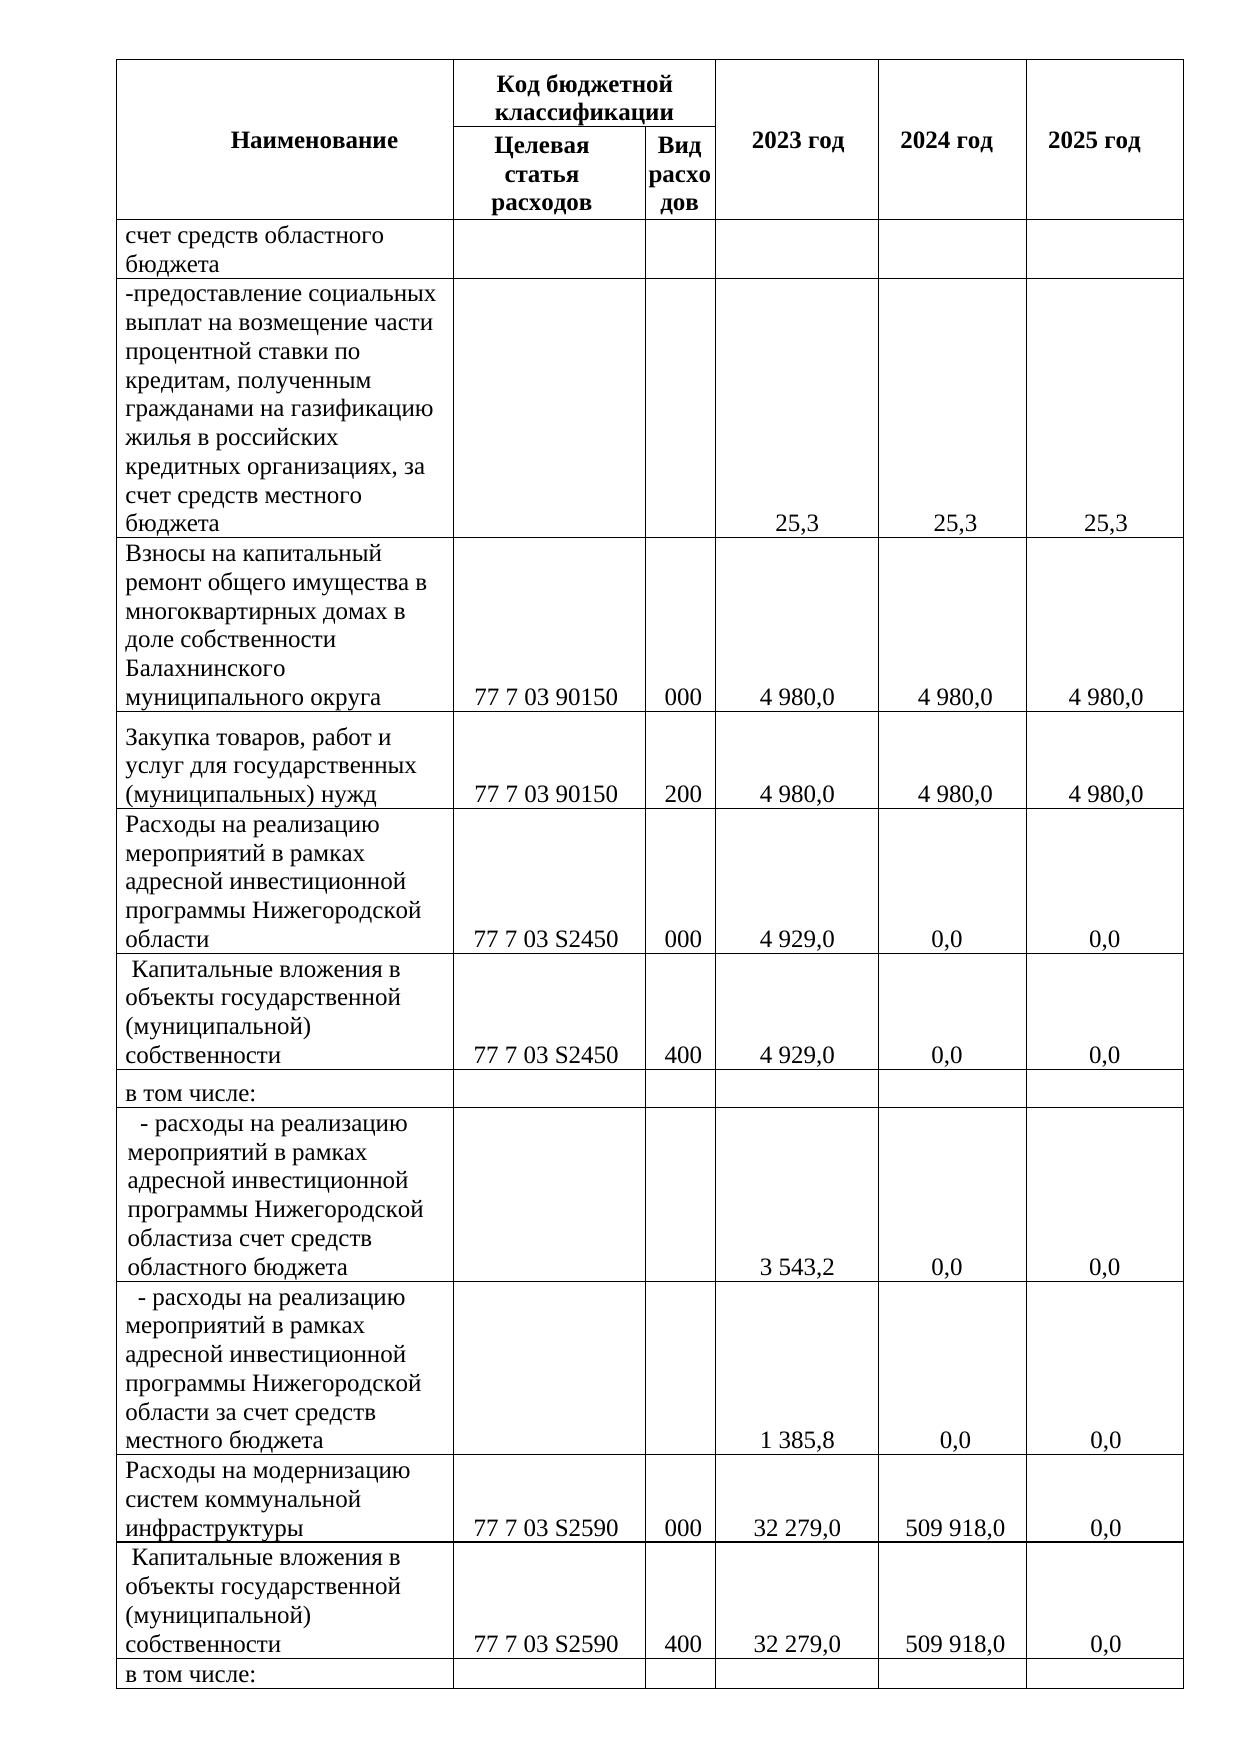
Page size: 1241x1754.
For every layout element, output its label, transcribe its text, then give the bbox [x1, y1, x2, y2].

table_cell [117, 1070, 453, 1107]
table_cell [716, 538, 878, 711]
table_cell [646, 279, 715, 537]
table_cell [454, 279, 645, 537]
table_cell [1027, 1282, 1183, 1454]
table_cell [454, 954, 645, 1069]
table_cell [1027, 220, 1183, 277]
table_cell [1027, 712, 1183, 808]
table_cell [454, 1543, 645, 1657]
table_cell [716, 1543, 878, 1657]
table_cell Целевая статья расходов [454, 127, 645, 219]
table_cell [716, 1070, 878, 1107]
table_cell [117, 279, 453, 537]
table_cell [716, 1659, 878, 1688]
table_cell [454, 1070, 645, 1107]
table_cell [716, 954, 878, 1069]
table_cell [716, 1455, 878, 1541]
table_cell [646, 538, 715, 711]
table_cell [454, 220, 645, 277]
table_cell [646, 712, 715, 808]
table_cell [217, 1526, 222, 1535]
table_header Код бюджетной классификации [454, 60, 715, 126]
table_header 2023 год [716, 60, 878, 219]
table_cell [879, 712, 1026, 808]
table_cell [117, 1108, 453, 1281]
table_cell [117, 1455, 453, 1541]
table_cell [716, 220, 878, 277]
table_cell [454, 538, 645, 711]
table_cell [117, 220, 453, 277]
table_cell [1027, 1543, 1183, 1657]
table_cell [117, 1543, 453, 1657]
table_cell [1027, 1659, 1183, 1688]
table_header 2024 год [879, 60, 1026, 219]
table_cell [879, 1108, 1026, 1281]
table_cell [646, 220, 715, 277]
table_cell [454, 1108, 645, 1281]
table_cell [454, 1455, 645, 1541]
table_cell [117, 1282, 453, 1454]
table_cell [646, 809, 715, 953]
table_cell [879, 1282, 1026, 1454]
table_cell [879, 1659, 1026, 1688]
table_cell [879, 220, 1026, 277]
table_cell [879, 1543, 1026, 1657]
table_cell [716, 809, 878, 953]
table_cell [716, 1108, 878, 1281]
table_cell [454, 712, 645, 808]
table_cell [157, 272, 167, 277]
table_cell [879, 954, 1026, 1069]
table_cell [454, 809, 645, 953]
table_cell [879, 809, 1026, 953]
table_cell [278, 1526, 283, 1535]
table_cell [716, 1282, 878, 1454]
table_cell Вид расходов [646, 127, 715, 219]
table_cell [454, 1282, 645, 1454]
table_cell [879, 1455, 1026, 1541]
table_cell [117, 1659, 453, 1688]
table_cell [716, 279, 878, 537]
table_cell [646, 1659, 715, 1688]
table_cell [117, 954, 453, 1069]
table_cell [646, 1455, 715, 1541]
table_header Наименование [117, 60, 453, 219]
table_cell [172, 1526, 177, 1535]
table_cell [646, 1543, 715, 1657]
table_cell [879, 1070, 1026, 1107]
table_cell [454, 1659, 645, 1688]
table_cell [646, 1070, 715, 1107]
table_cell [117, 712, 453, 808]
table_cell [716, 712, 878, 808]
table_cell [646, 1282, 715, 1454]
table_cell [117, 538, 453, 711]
table_header 2025 год [1027, 60, 1183, 219]
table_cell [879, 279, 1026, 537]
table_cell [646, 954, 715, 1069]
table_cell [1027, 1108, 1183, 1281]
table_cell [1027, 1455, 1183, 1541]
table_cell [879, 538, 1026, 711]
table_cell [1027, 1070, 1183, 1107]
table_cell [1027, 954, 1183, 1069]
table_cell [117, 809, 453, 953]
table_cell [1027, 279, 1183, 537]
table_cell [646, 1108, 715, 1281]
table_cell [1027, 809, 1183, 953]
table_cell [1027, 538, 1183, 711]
